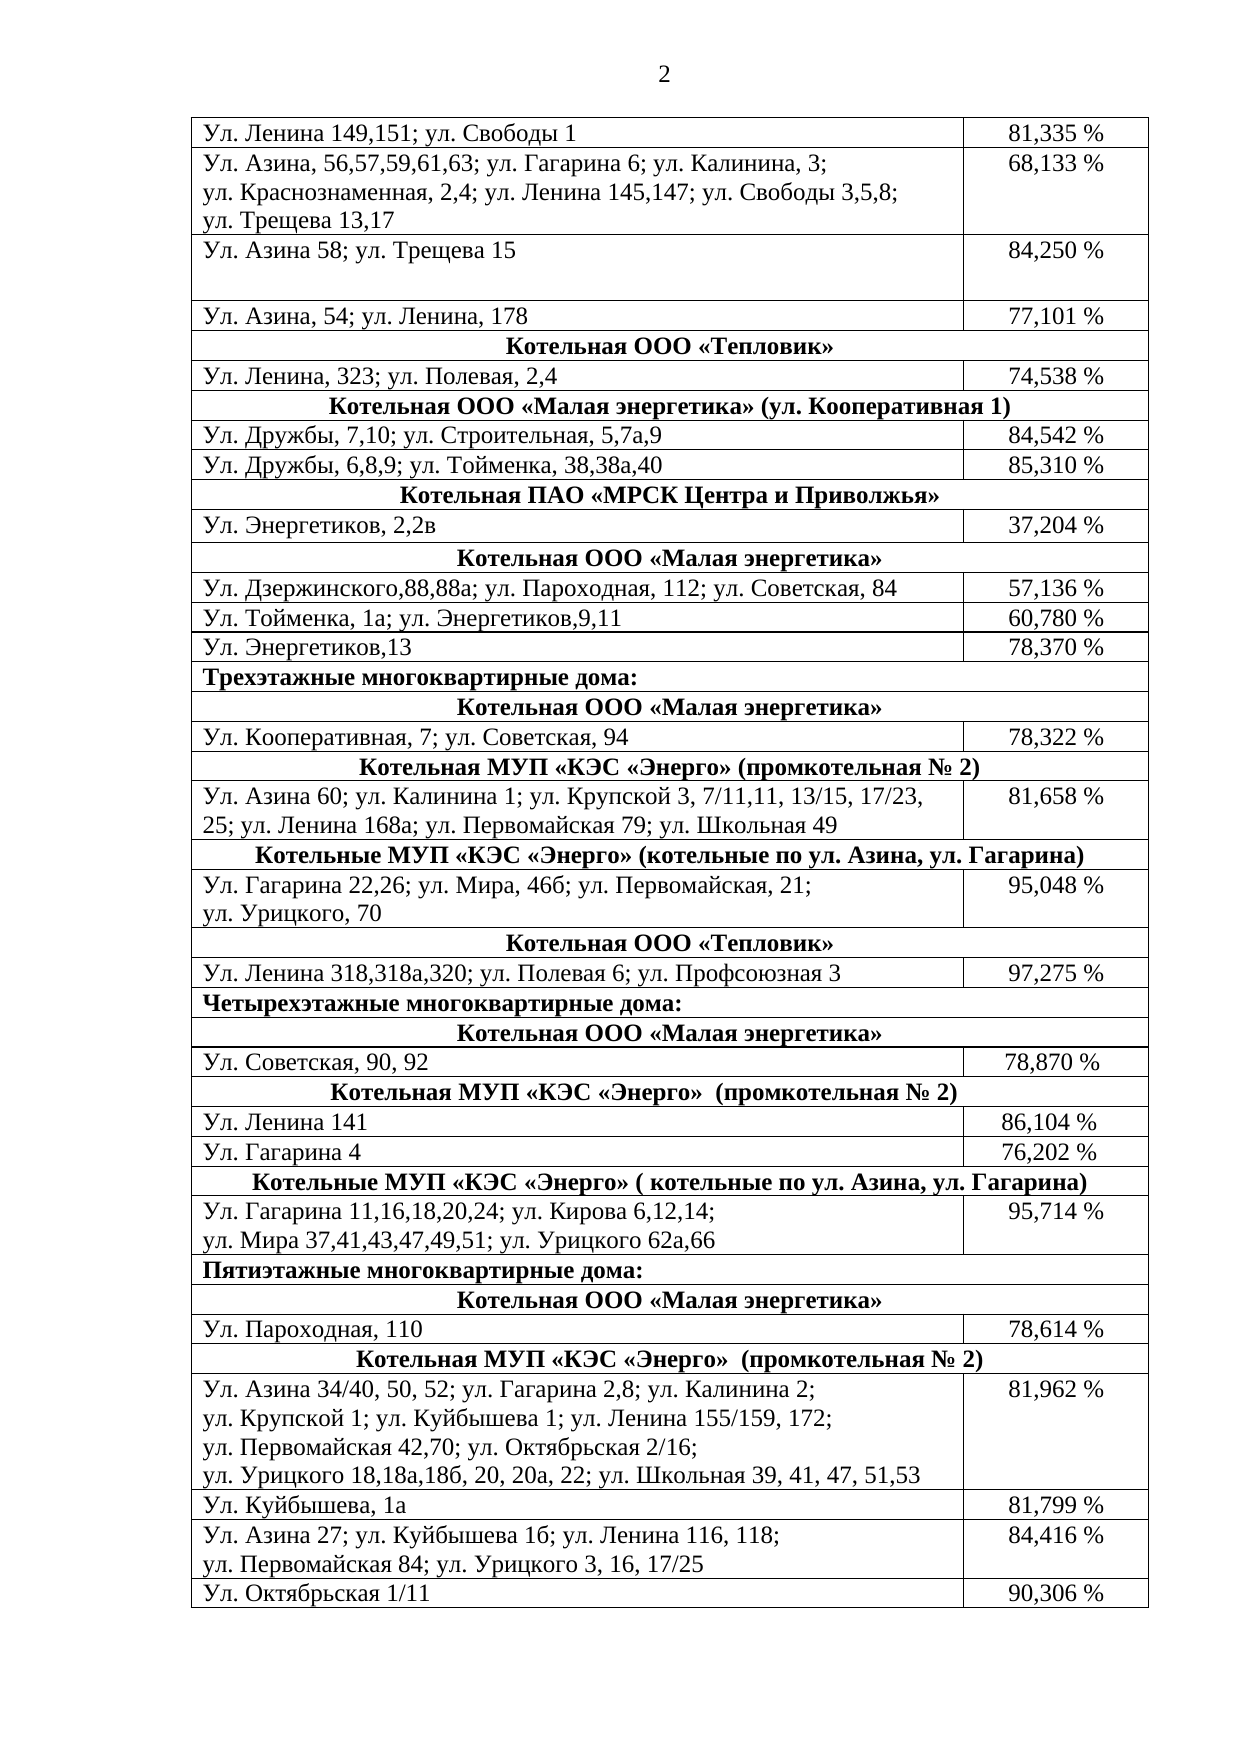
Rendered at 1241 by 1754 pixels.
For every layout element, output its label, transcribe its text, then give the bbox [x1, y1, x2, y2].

table_cell Ул. Азина 27; ул. Куйбышева 1б; ул. Ленина 116, 118; ул. Первомайская 84; ул. Урицкого 3, 16, 17/25 [192, 1520, 963, 1577]
table_cell 97,275 % [964, 958, 1148, 987]
table_cell Котельная ООО «Тепловик» [192, 928, 1148, 957]
table_cell Ул. Тойменка, 1а; ул. Энергетиков,9,11 [192, 603, 963, 631]
table_cell 95,714 % [964, 1196, 1148, 1254]
table_cell 37,204 % [964, 510, 1148, 542]
table_cell Ул. Кооперативная, 7; ул. Советская, 94 [192, 722, 963, 751]
table_cell Котельная МУП «КЭС «Энерго» (промкотельная № 2) [192, 752, 1148, 780]
table_cell Ул. Азина, 56,57,59,61,63; ул. Гагарина 6; ул. Калинина, 3; ул. Краснознаменная, 2,4; ул. Ленина 145,147; ул. Свободы 3,5,8; ул. Трещева 13,17 [192, 148, 963, 234]
table_cell Котельная ПАО «МРСК Центра и Приволжья» [192, 480, 1148, 509]
table_cell Ул. Энергетиков,13 [192, 633, 963, 661]
table_cell Котельные МУП «КЭС «Энерго» (котельные по ул. Азина, ул. Гагарина) [192, 840, 1148, 869]
table_cell Ул. Ленина 141 [192, 1107, 963, 1136]
table_cell 86,104 % [964, 1107, 1148, 1136]
table_cell Ул. Советская, 90, 92 [192, 1048, 963, 1076]
table_cell Ул. Ленина 149,151; ул. Свободы 1 [192, 118, 963, 147]
table_cell Ул. Дзержинского,88,88а; ул. Пароходная, 112; ул. Советская, 84 [192, 573, 963, 602]
table_cell Ул. Азина 60; ул. Калинина 1; ул. Крупской 3, 7/11,11, 13/15, 17/23, 25; ул. Ленина 168а; ул. Первомайская 79; ул. Школьная 49 [192, 781, 963, 839]
table_cell Трехэтажные многоквартирные дома: [192, 662, 1148, 691]
table_cell 78,370 % [964, 633, 1148, 661]
table_cell Котельная МУП «КЭС «Энерго» (промкотельная № 2) [192, 1344, 1148, 1373]
table_cell Ул. Энергетиков, 2,2в [192, 510, 963, 542]
table_cell Четырехэтажные многоквартирные дома: [192, 988, 1148, 1017]
table_cell Ул. Гагарина 22,26; ул. Мира, 46б; ул. Первомайская, 21; ул. Урицкого, 70 [192, 870, 963, 927]
table_cell 90,306 % [964, 1579, 1148, 1607]
table_cell 81,658 % [964, 781, 1148, 839]
table_cell Котельная МУП «КЭС «Энерго» (промкотельная № 2) [192, 1077, 1148, 1106]
table_cell Пятиэтажные многоквартирные дома: [192, 1255, 1148, 1284]
table_cell Котельная ООО «Малая энергетика» [192, 1018, 1148, 1046]
table_cell 95,048 % [964, 870, 1148, 927]
table_cell Котельная ООО «Малая энергетика» [192, 1285, 1148, 1313]
table_cell 74,538 % [964, 361, 1148, 390]
table_cell Ул. Дружбы, 7,10; ул. Строительная, 5,7а,9 [192, 421, 963, 449]
table_cell Котельная ООО «Малая энергетика» (ул. Кооперативная 1) [192, 391, 1148, 419]
table_cell Ул. Пароходная, 110 [192, 1315, 963, 1343]
table_cell 84,542 % [964, 421, 1148, 449]
table_cell 78,614 % [964, 1315, 1148, 1343]
table_cell 81,962 % [964, 1374, 1148, 1489]
table_cell 77,101 % [964, 301, 1148, 330]
table_cell 85,310 % [964, 450, 1148, 479]
table_cell 81,335 % [964, 118, 1148, 147]
table_cell Ул. Азина 34/40, 50, 52; ул. Гагарина 2,8; ул. Калинина 2; ул. Крупской 1; ул. Куйбышева 1; ул. Ленина 155/159, 172; ул. Первомайская 42,70; ул. Октябрьская 2/16; ул. Урицкого 18,18а,18б, 20, 20а, 22; ул. Школьная 39, 41, 47, 51,53 [192, 1374, 963, 1489]
table_cell 76,202 % [964, 1137, 1148, 1166]
table_cell Ул. Азина 58; ул. Трещева 15 [192, 235, 963, 300]
table_cell Котельные МУП «КЭС «Энерго» ( котельные по ул. Азина, ул. Гагарина) [192, 1167, 1148, 1195]
table_cell 68,133 % [964, 148, 1148, 234]
table_cell Котельная ООО «Малая энергетика» [192, 543, 1148, 572]
table_cell 84,250 % [964, 235, 1148, 300]
table_cell Котельная ООО «Тепловик» [192, 331, 1148, 360]
table_cell 81,799 % [964, 1490, 1148, 1519]
table_cell Ул. Гагарина 11,16,18,20,24; ул. Кирова 6,12,14; ул. Мира 37,41,43,47,49,51; ул. Урицкого 62а,66 [192, 1196, 963, 1254]
table_cell Котельная ООО «Малая энергетика» [192, 692, 1148, 721]
table_cell Ул. Ленина 318,318а,320; ул. Полевая 6; ул. Профсоюзная 3 [192, 958, 963, 987]
table_cell 78,870 % [964, 1048, 1148, 1076]
table_cell Ул. Дружбы, 6,8,9; ул. Тойменка, 38,38а,40 [192, 450, 963, 479]
table_cell Ул. Ленина, 323; ул. Полевая, 2,4 [192, 361, 963, 390]
table_cell Ул. Куйбышева, 1а [192, 1490, 963, 1519]
table_cell 57,136 % [964, 573, 1148, 602]
table_cell 78,322 % [964, 722, 1148, 751]
table_cell 84,416 % [964, 1520, 1148, 1577]
table_cell Ул. Гагарина 4 [192, 1137, 963, 1166]
table_cell Ул. Октябрьская 1/11 [192, 1579, 963, 1607]
table_cell Ул. Азина, 54; ул. Ленина, 178 [192, 301, 963, 330]
table_cell 60,780 % [964, 603, 1148, 631]
